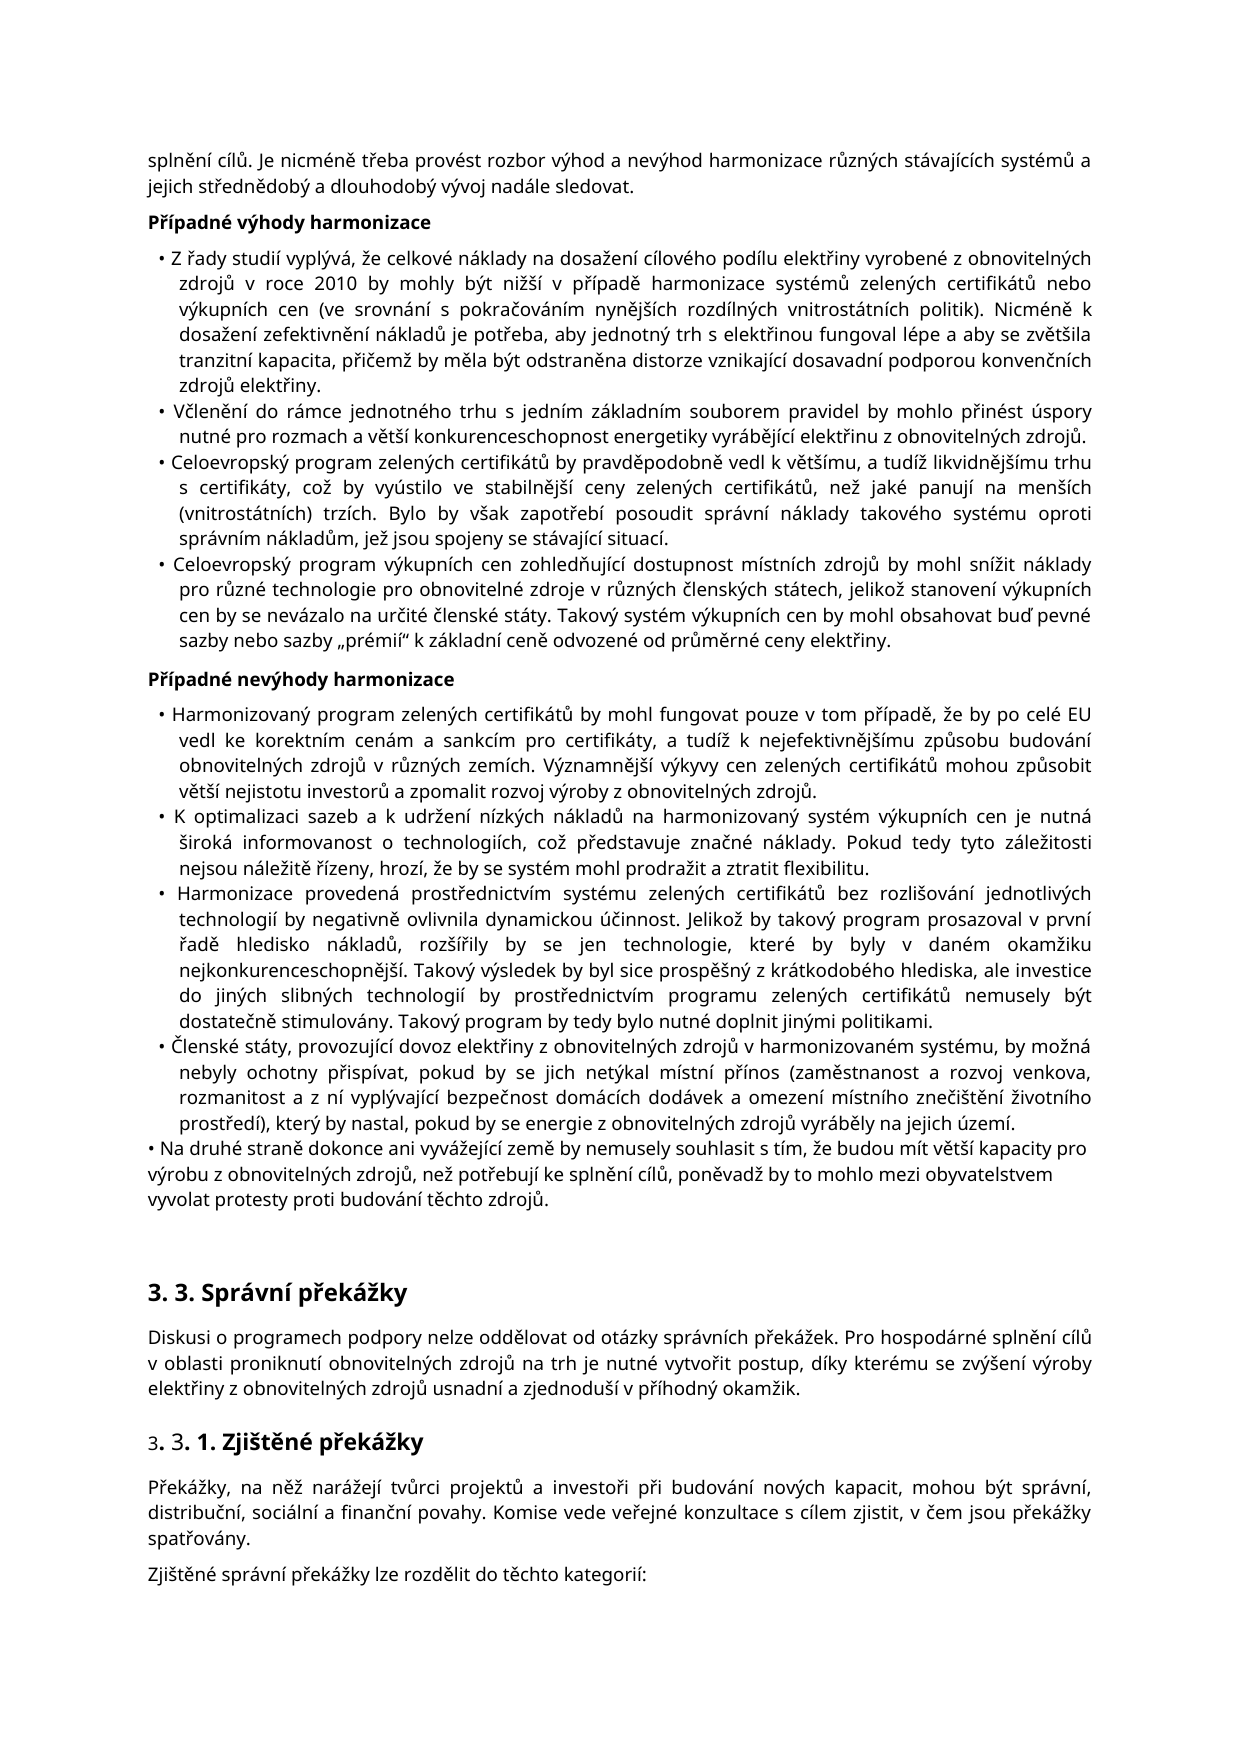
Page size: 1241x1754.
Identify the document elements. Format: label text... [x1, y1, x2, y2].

text 3. 3. 1. Zjištěné překážky [148, 1426, 1093, 1457]
text • K optimalizaci sazeb a k udržení nízkých nákladů na harmonizovaný systém výkupních cen je nutná široká informovanost o technologiích, což představuje značné náklady. Pokud tedy tyto záležitosti nejsou náležitě řízeny, hrozí, že by se systém mohl prodražit a ztratit flexibilitu. [158, 804, 1093, 880]
text • Na druhé straně dokonce ani vyvážející země by nemusely souhlasit s tím, že budou mít větší kapacity pro výrobu z obnovitelných zdrojů, než potřebují ke splnění cílů, poněvadž by to mohlo mezi obyvatelstvem vyvolat protesty proti budování těchto zdrojů. [148, 1136, 1093, 1212]
text • Celoevropský program zelených certifikátů by pravděpodobně vedl k většímu, a tudíž likvidnějšímu trhu s certifikáty, což by vyústilo ve stabilnější ceny zelených certifikátů, než jaké panují na menších (vnitrostátních) trzích. Bylo by však zapotřebí posoudit správní náklady takového systému oproti správním nákladům, jež jsou spojeny se stávající situací. [158, 449, 1093, 551]
text Případné výhody harmonizace [148, 209, 1093, 234]
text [148, 148, 1093, 199]
text • Celoevropský program výkupních cen zohledňující dostupnost místních zdrojů by mohl snížit náklady pro různé technologie pro obnovitelné zdroje v různých členských státech, jelikož stanovení výkupních cen by se nevázalo na určité členské státy. Takový systém výkupních cen by mohl obsahovat buď pevné sazby nebo sazby „prémií“ k základní ceně odvozené od průměrné ceny elektřiny. [158, 551, 1093, 653]
text • Harmonizace provedená prostřednictvím systému zelených certifikátů bez rozlišování jednotlivých technologií by negativně ovlivnila dynamickou účinnost. Jelikož by takový program prosazoval v první řadě hledisko nákladů, rozšířily by se jen technologie, které by byly v daném okamžiku nejkonkurenceschopnější. Takový výsledek by byl sice prospěšný z krátkodobého hlediska, ale investice do jiných slibných technologií by prostřednictvím programu zelených certifikátů nemusely být dostatečně stimulovány. Takový program by tedy bylo nutné doplnit jinými politikami. [158, 880, 1093, 1033]
text • Harmonizovaný program zelených certifikátů by mohl fungovat pouze v tom případě, že by po celé EU vedl ke korektním cenám a sankcím pro certifikáty, a tudíž k nejefektivnějšímu způsobu budování obnovitelných zdrojů v různých zemích. Významnější výkyvy cen zelených certifikátů mohou způsobit větší nejistotu investorů a zpomalit rozvoj výroby z obnovitelných zdrojů. [158, 702, 1093, 804]
text • Včlenění do rámce jednotného trhu s jedním základním souborem pravidel by mohlo přinést úspory nutné pro rozmach a větší konkurenceschopnost energetiky vyrábějící elektřinu z obnovitelných zdrojů. [158, 398, 1093, 449]
text Případné nevýhody harmonizace [148, 666, 1093, 691]
text 3. 3. Správní překážky [148, 1275, 1093, 1308]
text Diskusi o programech podpory nelze oddělovat od otázky správních překážek. Pro hospodárné splnění cílů v oblasti proniknutí obnovitelných zdrojů na trh je nutné vytvořit postup, díky kterému se zvýšení výroby elektřiny z obnovitelných zdrojů usnadní a zjednoduší v příhodný okamžik. [148, 1325, 1093, 1401]
text • Členské státy, provozující dovoz elektřiny z obnovitelných zdrojů v harmonizovaném systému, by možná nebyly ochotny přispívat, pokud by se jich netýkal místní přínos (zaměstnanost a rozvoj venkova, rozmanitost a z ní vyplývající bezpečnost domácích dodávek a omezení místního znečištění životního prostředí), který by nastal, pokud by se energie z obnovitelných zdrojů vyráběly na jejich území. [158, 1033, 1093, 1136]
text Překážky, na něž narážejí tvůrci projektů a investoři při budování nových kapacit, mohou být správní, distribuční, sociální a finanční povahy. Komise vede veřejné konzultace s cílem zjistit, v čem jsou překážky spatřovány. [148, 1474, 1093, 1551]
text • Z řady studií vyplývá, že celkové náklady na dosažení cílového podílu elektřiny vyrobené z obnovitelných zdrojů v roce 2010 by mohly být nižší v případě harmonizace systémů zelených certifikátů nebo výkupních cen (ve srovnání s pokračováním nynějších rozdílných vnitrostátních politik). Nicméně k dosažení zefektivnění nákladů je potřeba, aby jednotný trh s elektřinou fungoval lépe a aby se zvětšila tranzitní kapacita, přičemž by měla být odstraněna distorze vznikající dosavadní podporou konvenčních zdrojů elektřiny. [158, 245, 1093, 398]
text Zjištěné správní překážky lze rozdělit do těchto kategorií: [148, 1561, 1093, 1587]
